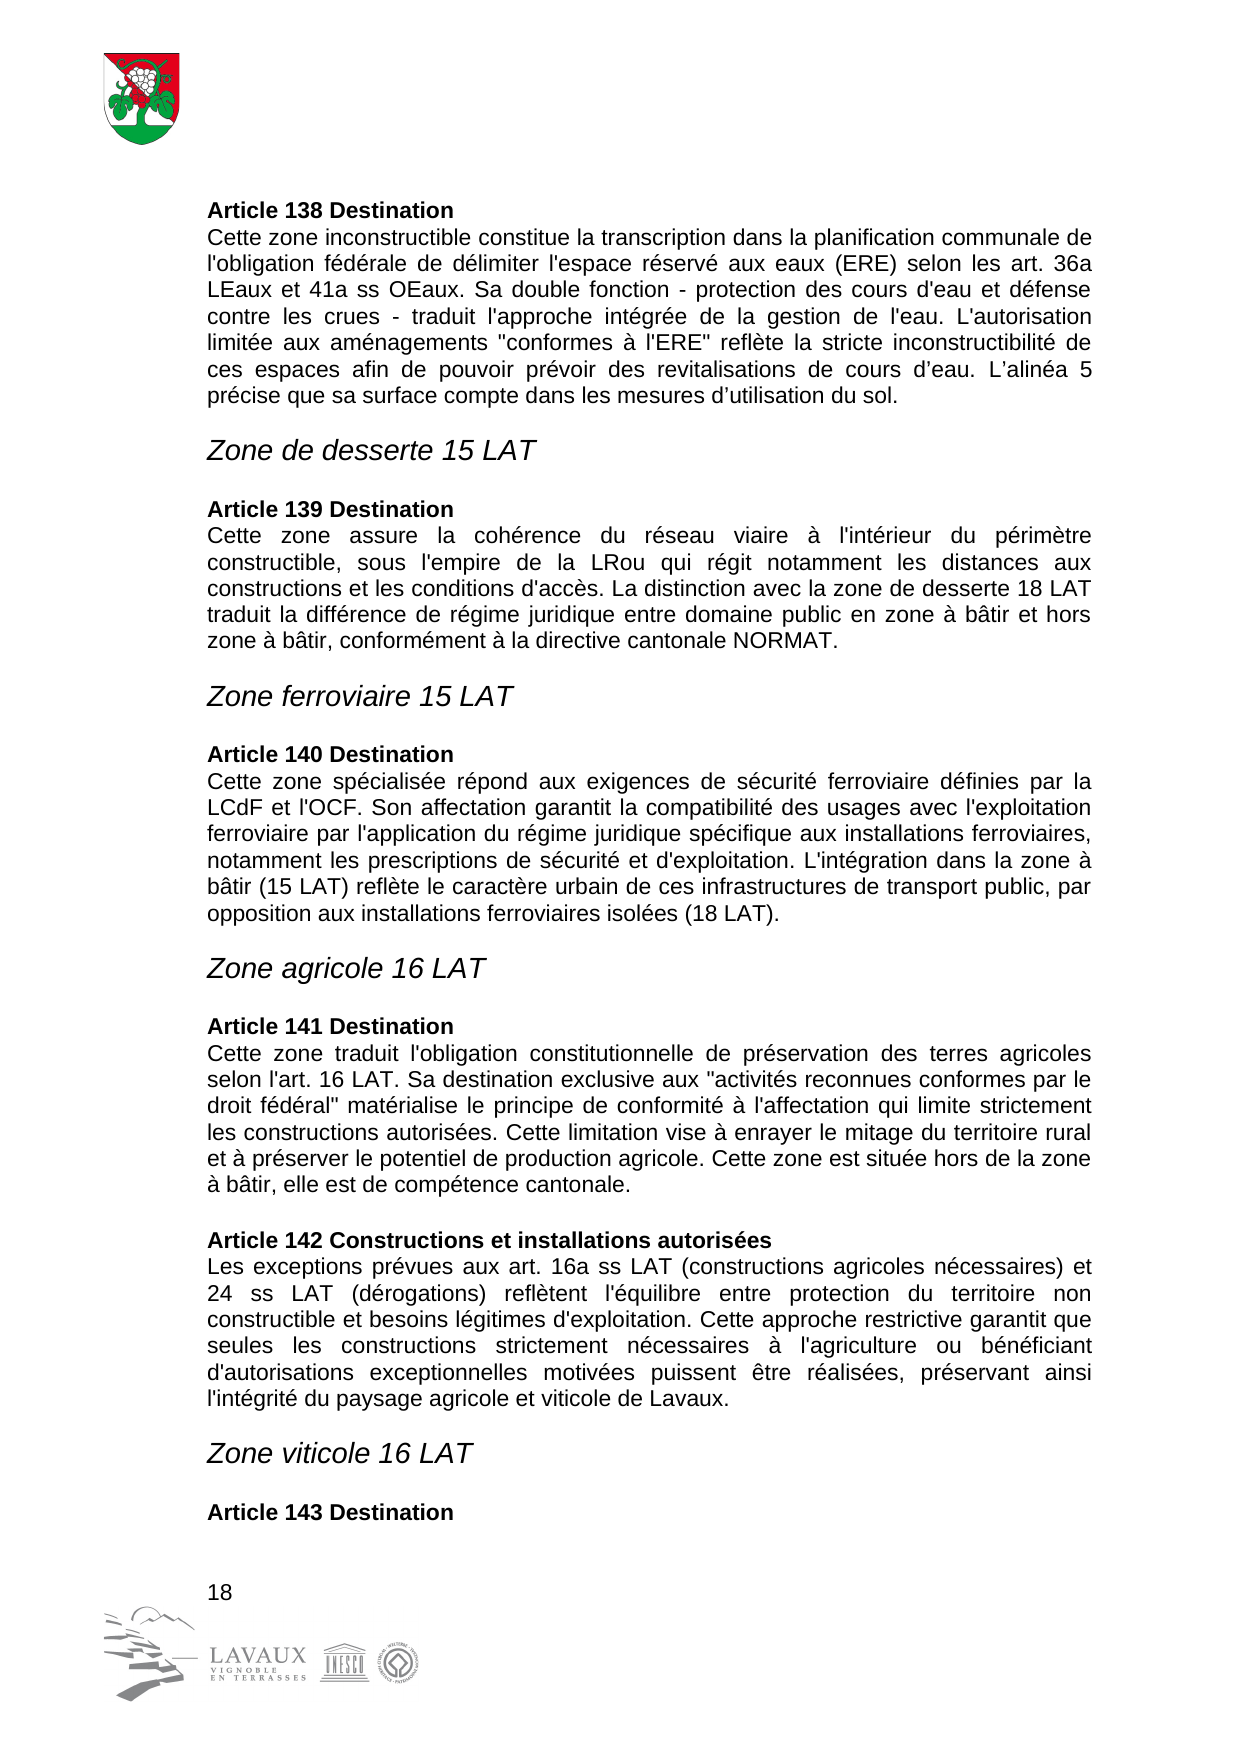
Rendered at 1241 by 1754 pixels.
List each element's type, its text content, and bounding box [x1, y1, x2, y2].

text Cette zone assure la cohérence du réseau viaire à l'intérieur du périmètre constructible, sous l'empire de la LRou qui régit notamment les distances aux constructions et les conditions d'accès. La distinction avec la zone de desserte 18 LAT traduit la différence de régime juridique entre domaine public en zone à bâtir et hors zone à bâtir, conformément à la directive cantonale NORMAT. [207, 522, 1092, 654]
picture [103, 53, 180, 145]
text Article 139 Destination [207, 496, 1092, 522]
text Zone viticole 16 LAT [207, 1441, 1092, 1470]
text Cette zone spécialisée répond aux exigences de sécurité ferroviaire définies par la LCdF et l'OCF. Son affectation garantit la compatibilité des usages avec l'exploitation ferroviaire par l'application du régime juridique spécifique aux installations ferroviaires, notamment les prescriptions de sécurité et d'exploitation. L'intégration dans la zone à bâtir (15 LAT) reflète le caractère urbain de ces infrastructures de transport public, par opposition aux installations ferroviaires isolées (18 LAT). [207, 768, 1092, 926]
text Article 140 Destination [207, 741, 1092, 768]
text Article 143 Destination [207, 1499, 1092, 1525]
text Zone ferroviaire 15 LAT [207, 683, 1092, 712]
text Zone agricole 16 LAT [207, 955, 1092, 984]
text Article 142 Constructions et installations autorisées [207, 1227, 1092, 1253]
text Zone de desserte 15 LAT [207, 437, 1092, 467]
text Cette zone inconstructible constitue la transcription dans la planification communale de l'obligation fédérale de délimiter l'espace réservé aux eaux (ERE) selon les art. 36a LEaux et 41a ss OEaux. Sa double fonction - protection des cours d'eau et défense contre les crues - traduit l'approche intégrée de la gestion de l'eau. L'autorisation limitée aux aménagements "conformes à l'ERE" reflète la stricte inconstructibilité de ces espaces afin de pouvoir prévoir des revitalisations de cours d’eau. L’alinéa 5 précise que sa surface compte dans les mesures d’utilisation du sol. [207, 224, 1092, 408]
text Article 141 Destination [207, 1013, 1092, 1040]
picture [103, 1606, 419, 1702]
text Les exceptions prévues aux art. 16a ss LAT (constructions agricoles nécessaires) et 24 ss LAT (dérogations) reflètent l'équilibre entre protection du territoire non constructible et besoins légitimes d'exploitation. Cette approche restrictive garantit que seules les constructions strictement nécessaires à l'agriculture ou bénéficiant d'autorisations exceptionnelles motivées puissent être réalisées, préservant ainsi l'intégrité du paysage agricole et viticole de Lavaux. [207, 1253, 1092, 1411]
text Article 138 Destination [207, 197, 1092, 224]
text Cette zone traduit l'obligation constitutionnelle de préservation des terres agricoles selon l'art. 16 LAT. Sa destination exclusive aux "activités reconnues conformes par le droit fédéral" matérialise le principe de conformité à l'affectation qui limite strictement les constructions autorisées. Cette limitation vise à enrayer le mitage du territoire rural et à préserver le potentiel de production agricole. Cette zone est située hors de la zone à bâtir, elle est de compétence cantonale. [207, 1040, 1092, 1198]
